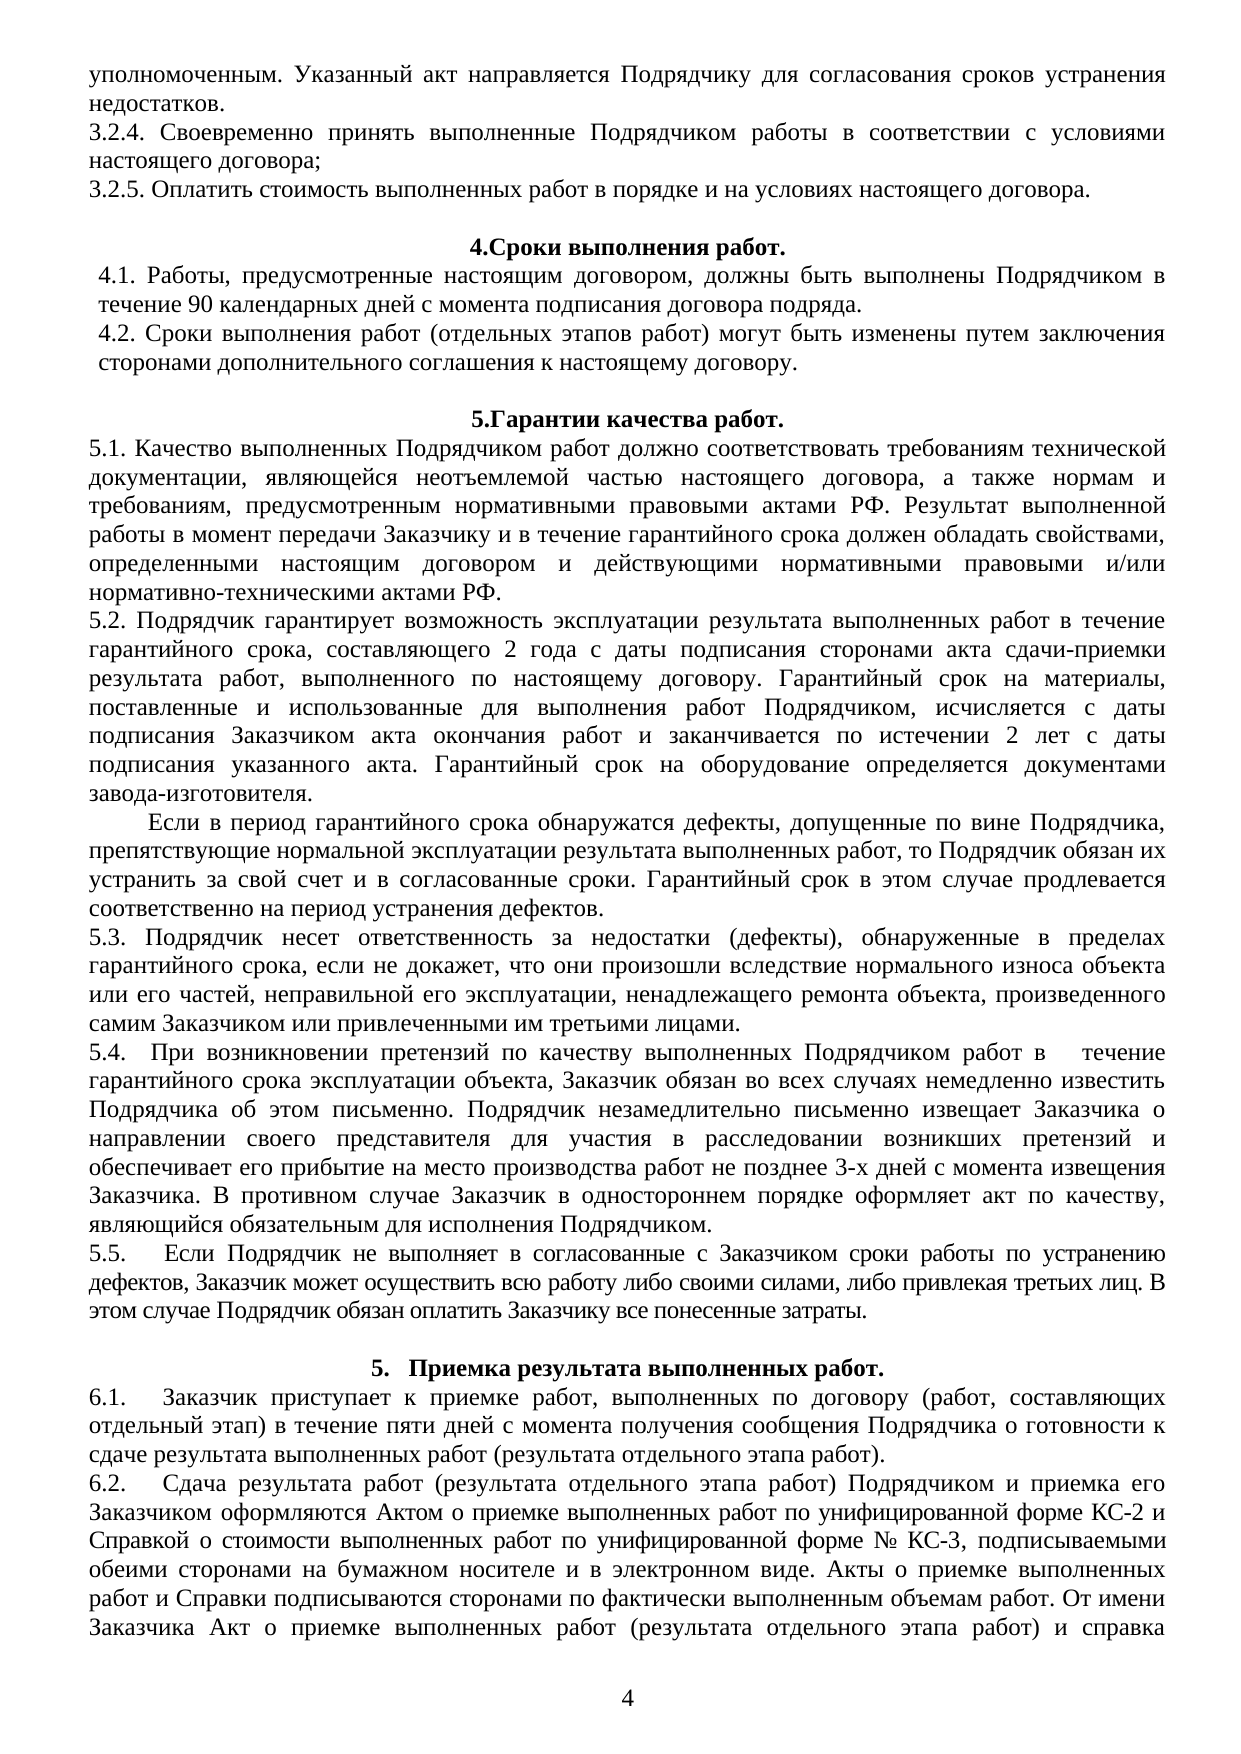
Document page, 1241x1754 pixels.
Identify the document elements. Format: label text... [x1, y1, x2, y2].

text 5.2. Подрядчик гарантирует возможность эксплуатации результата выполненных работ в течение гарантийного срока, составляющего 2 года с даты подписания сторонами акта сдачи-приемки результата работ, выполненного по настоящему договору. Гарантийный срок на материалы, поставленные и использованные для выполнения работ Подрядчиком, исчисляется с даты подписания Заказчиком акта окончания работ и заканчивается по истечении 2 лет с даты подписания указанного акта. Гарантийный срок на оборудование определяется документами завода-изготовителя. [89, 605, 1167, 807]
list Приемка результата выполненных работ. [89, 1353, 1167, 1382]
text 5.1. Качество выполненных Подрядчиком работ должно соответствовать требованиям технической документации, являющейся неотъемлемой частью настоящего договора, а также нормам и требованиям, предусмотренным нормативными правовыми актами РФ. Результат выполненной работы в момент передачи Заказчику и в течение гарантийного срока должен обладать свойствами, определенными настоящим договором и действующими нормативными правовыми и/или нормативно-техническими актами РФ. [89, 433, 1167, 605]
list Заказчик приступает к приемке работ, выполненных по договору (работ, составляющих отдельный этап) в течение пяти дней с момента получения сообщения Подрядчика о готовности к сдаче результата выполненных работ (результата отдельного этапа работ). [89, 1382, 1167, 1468]
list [89, 1468, 1167, 1640]
text 4.1. Работы, предусмотренные настоящим договором, должны быть выполнены Подрядчиком в течение 90 календарных дней с момента подписания договора подряда. [98, 260, 1167, 318]
text 3.2.4. Своевременно принять выполненные Подрядчиком работы в соответствии с условиями настоящего договора; [89, 117, 1167, 174]
text 4.2. Сроки выполнения работ (отдельных этапов работ) могут быть изменены путем заключения сторонами дополнительного соглашения к настоящему договору. [98, 318, 1167, 375]
text 3.2.5. Оплатить стоимость выполненных работ в порядке и на условиях настоящего договора. [89, 174, 1167, 203]
text 5.5. Если Подрядчик не выполняет в согласованные с Заказчиком сроки работы по устранению дефектов, Заказчик может осуществить всю работу либо своими силами, либо привлекая третьих лиц. В этом случае Подрядчик обязан оплатить Заказчику все понесенные затраты. [89, 1238, 1167, 1324]
text 5.4. При возникновении претензий по качеству выполненных Подрядчиком работ в течение гарантийного срока эксплуатации объекта, Заказчик обязан во всех случаях немедленно известить Подрядчика об этом письменно. Подрядчик незамедлительно письменно извещает Заказчика о направлении своего представителя для участия в расследовании возникших претензий и обеспечивает его прибытие на место производства работ не позднее 3-х дней с момента извещения Заказчика. В противном случае Заказчик в одностороннем порядке оформляет акт по качеству, являющийся обязательным для исполнения Подрядчиком. [89, 1037, 1167, 1238]
text Если в период гарантийного срока обнаружатся дефекты, допущенные по вине Подрядчика, препятствующие нормальной эксплуатации результата выполненных работ, то Подрядчик обязан их устранить за свой счет и в согласованные сроки. Гарантийный срок в этом случае продлевается соответственно на период устранения дефектов. [89, 807, 1167, 922]
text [89, 59, 1167, 117]
text 4.Сроки выполнения работ. [89, 232, 1167, 260]
text 5.Гарантии качества работ. [89, 404, 1167, 433]
text 5.3. Подрядчик несет ответственность за недостатки (дефекты), обнаруженные в пределах гарантийного срока, если не докажет, что они произошли вследствие нормального износа объекта или его частей, неправильной его эксплуатации, ненадлежащего ремонта объекта, произведенного самим Заказчиком или привлеченными им третьими лицами. [89, 922, 1167, 1037]
